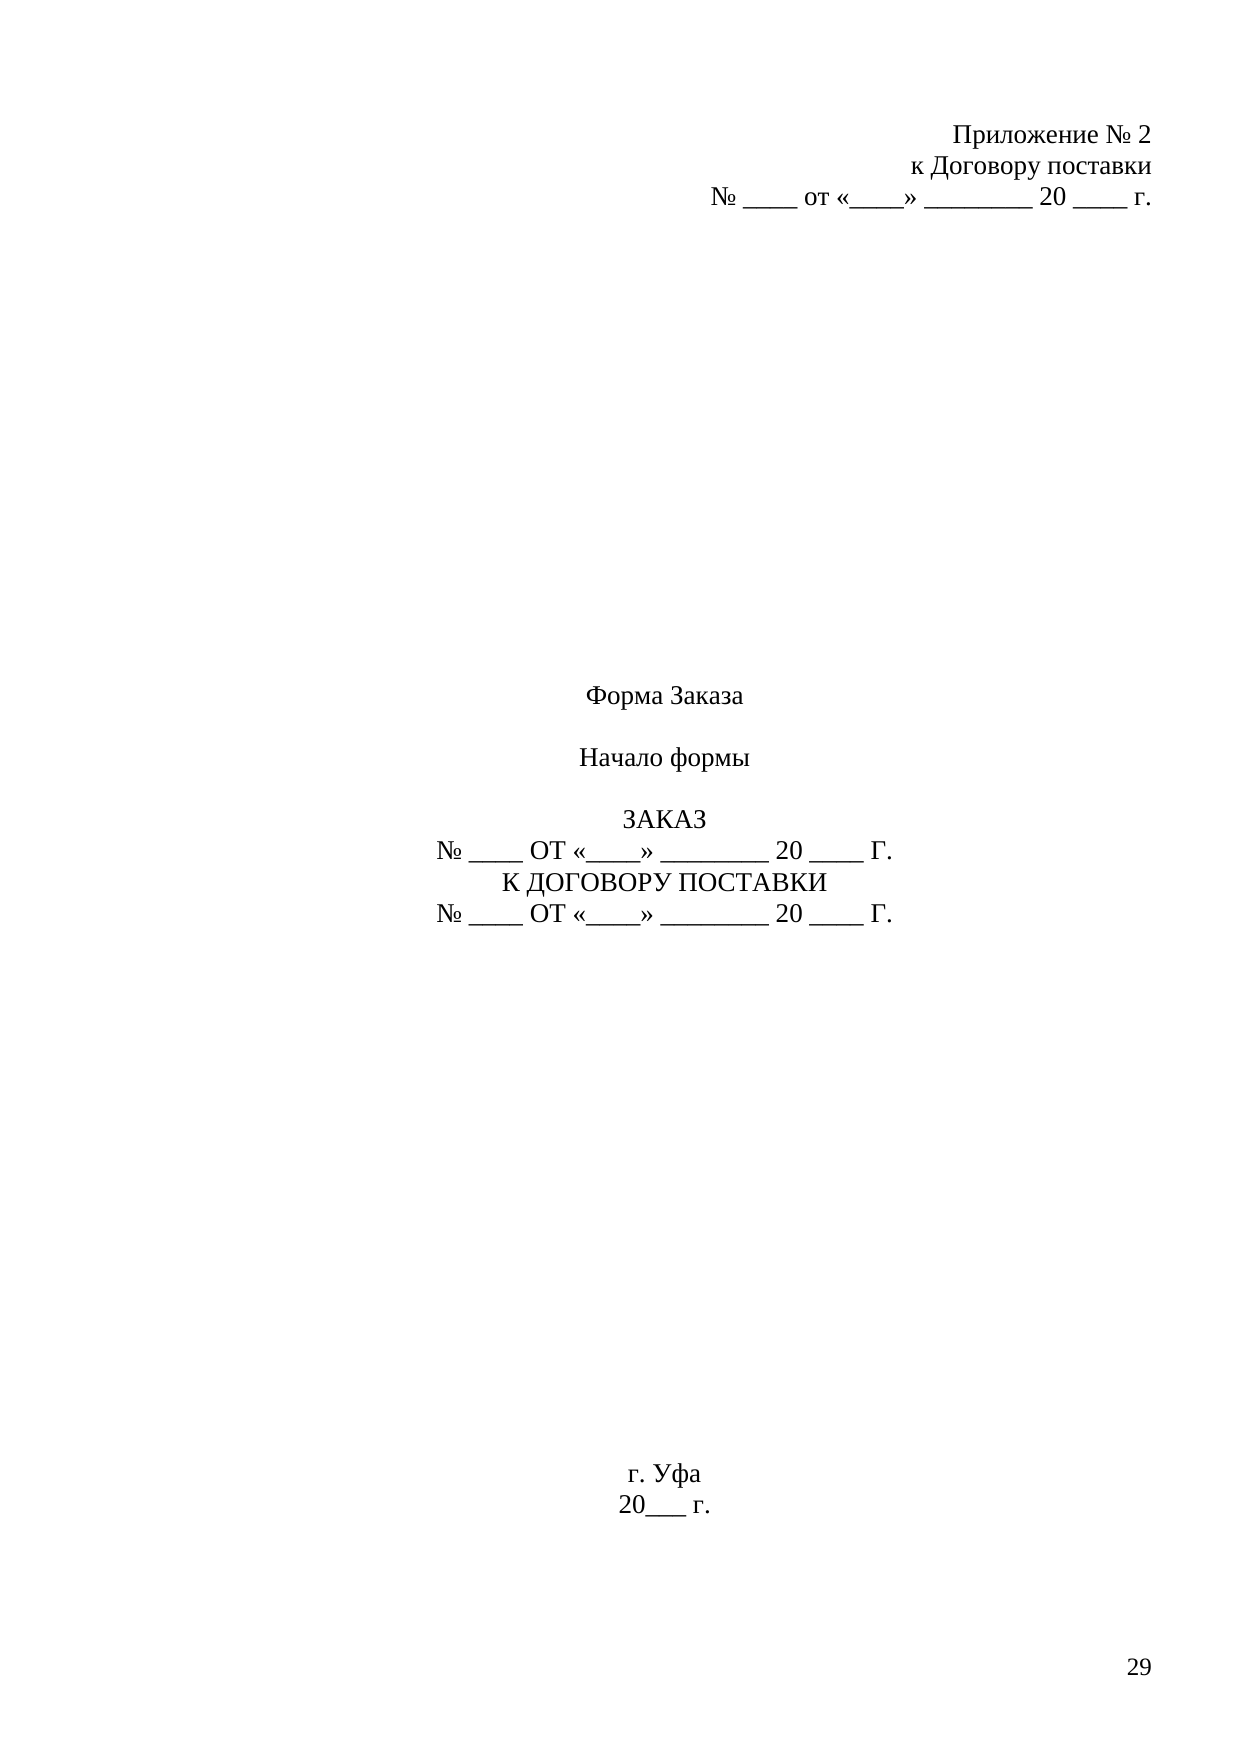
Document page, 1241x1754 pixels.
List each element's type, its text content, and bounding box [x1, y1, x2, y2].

text г. Уфа [177, 1457, 1152, 1488]
text № ____ ОТ «____» ________ 20 ____ Г. [177, 834, 1152, 866]
text Форма Заказа [177, 679, 1152, 710]
text № ____ ОТ «____» ________ 20 ____ Г. [177, 897, 1152, 928]
text ЗАКАЗ [177, 803, 1152, 834]
text № ____ от «____» ________ 20 ____ г. [177, 180, 1152, 212]
text К ДОГОВОРУ ПОСТАВКИ [177, 866, 1152, 897]
text к Договору поставки [177, 149, 1152, 180]
text Начало формы [177, 741, 1152, 772]
text Приложение № 2 [177, 118, 1152, 149]
text 20___ г. [177, 1488, 1152, 1520]
